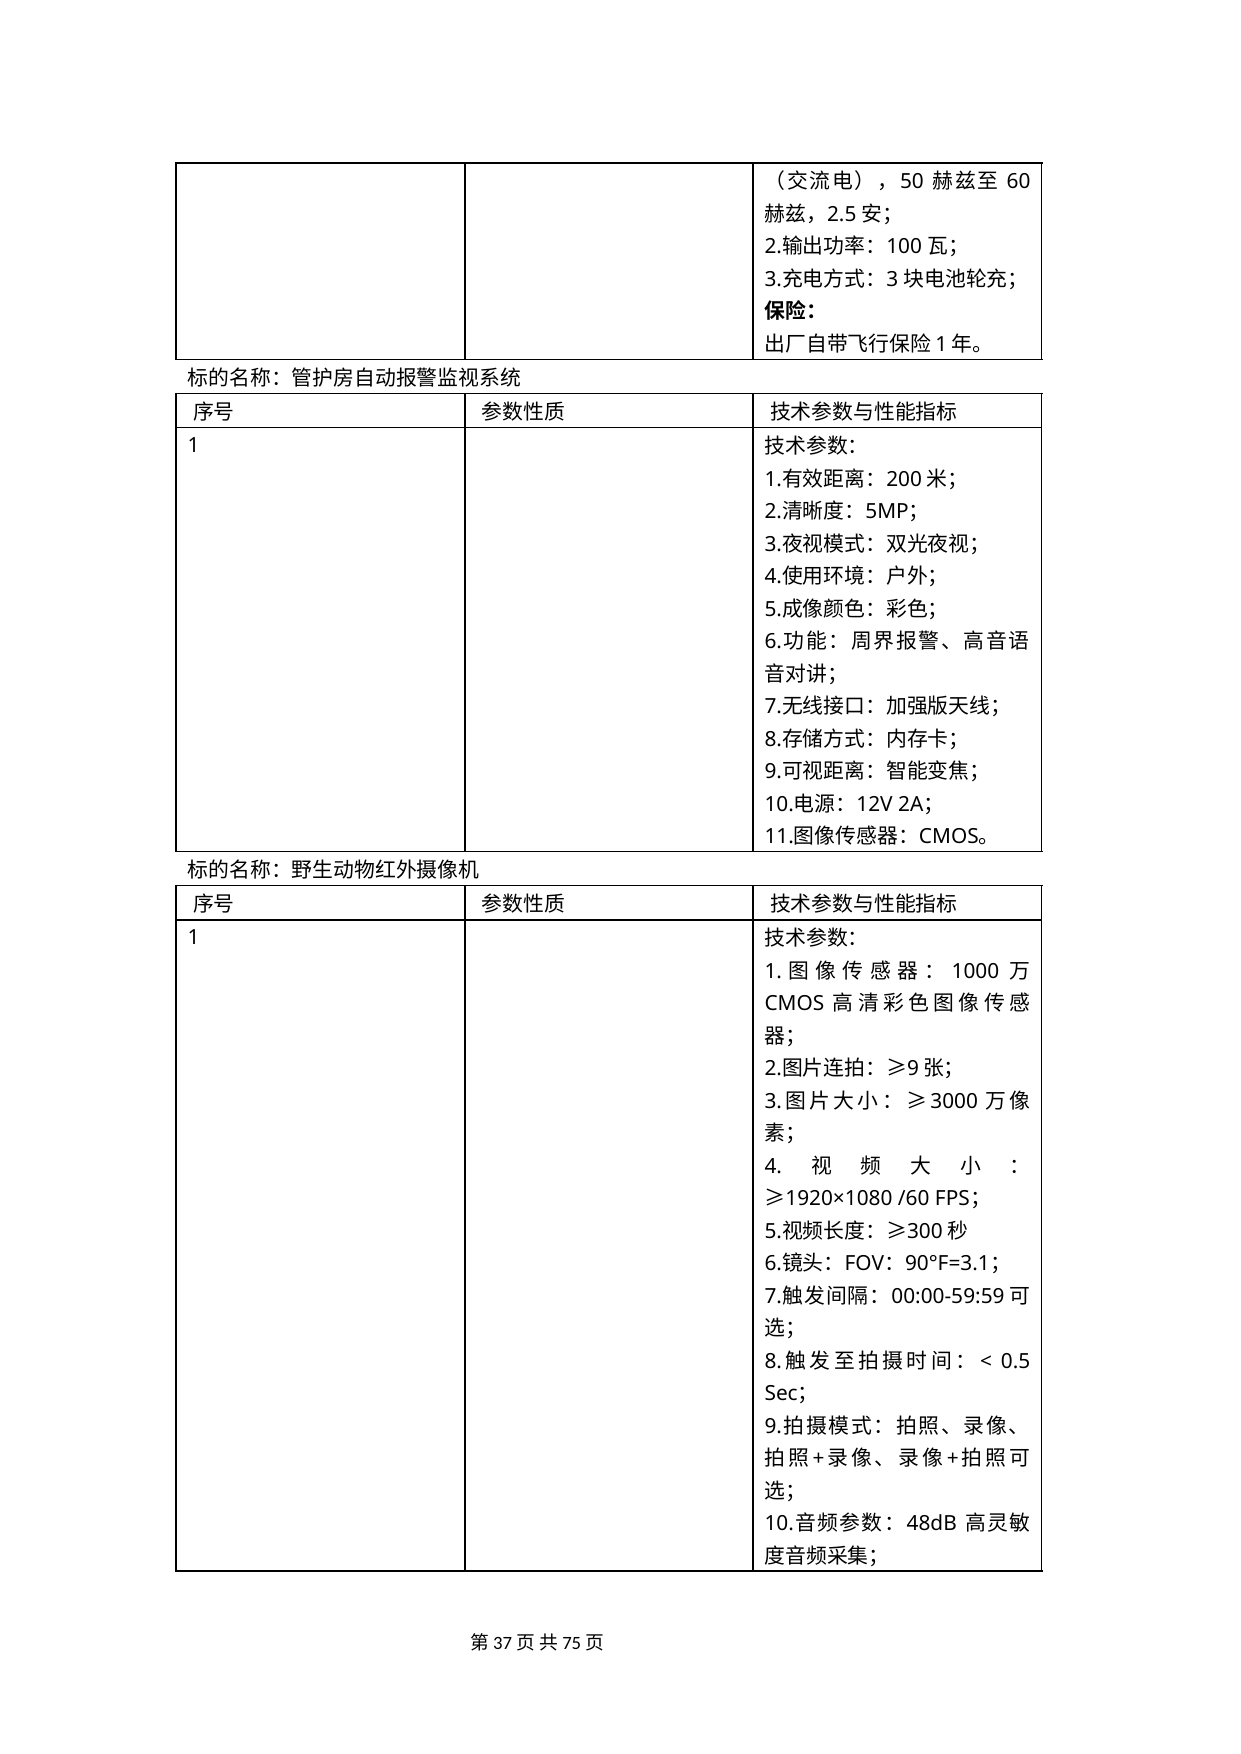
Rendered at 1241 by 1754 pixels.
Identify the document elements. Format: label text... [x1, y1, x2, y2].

table_cell 技术参数： 1.有效距离：200米； 2.清晰度：5MP； 3.夜视模式：双光夜视； 4.使用环境：户外； 5.成像颜色：彩色； 6.功能：周界报警、高音语音对讲； 7.无线接口：加强版天线； 8.存储方式：内存卡； 9.可视距离：智能变焦； 10.电源：12V 2A； 11.图像传感器：CMOS。 [754, 428, 1041, 851]
table_cell 1 [177, 164, 464, 358]
text 标的名称：野生动物红外摄像机 [187, 852, 1053, 885]
table_header 技术参数与性能指标 [754, 394, 1041, 427]
table_header 参数性质 [466, 394, 752, 427]
table_header 序号 [177, 886, 464, 919]
table_cell 1 [177, 921, 464, 1570]
table_cell 1 [177, 428, 464, 851]
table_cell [754, 921, 1041, 1570]
table_header 序号 [177, 394, 464, 427]
table_cell [466, 164, 752, 358]
table_header 技术参数与性能指标 [754, 886, 1041, 919]
text 标的名称：管护房自动报警监视系统 [187, 360, 1053, 393]
table_header 参数性质 [466, 886, 752, 919]
table_cell [466, 921, 752, 1570]
table_cell [466, 428, 752, 851]
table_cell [754, 164, 1041, 358]
